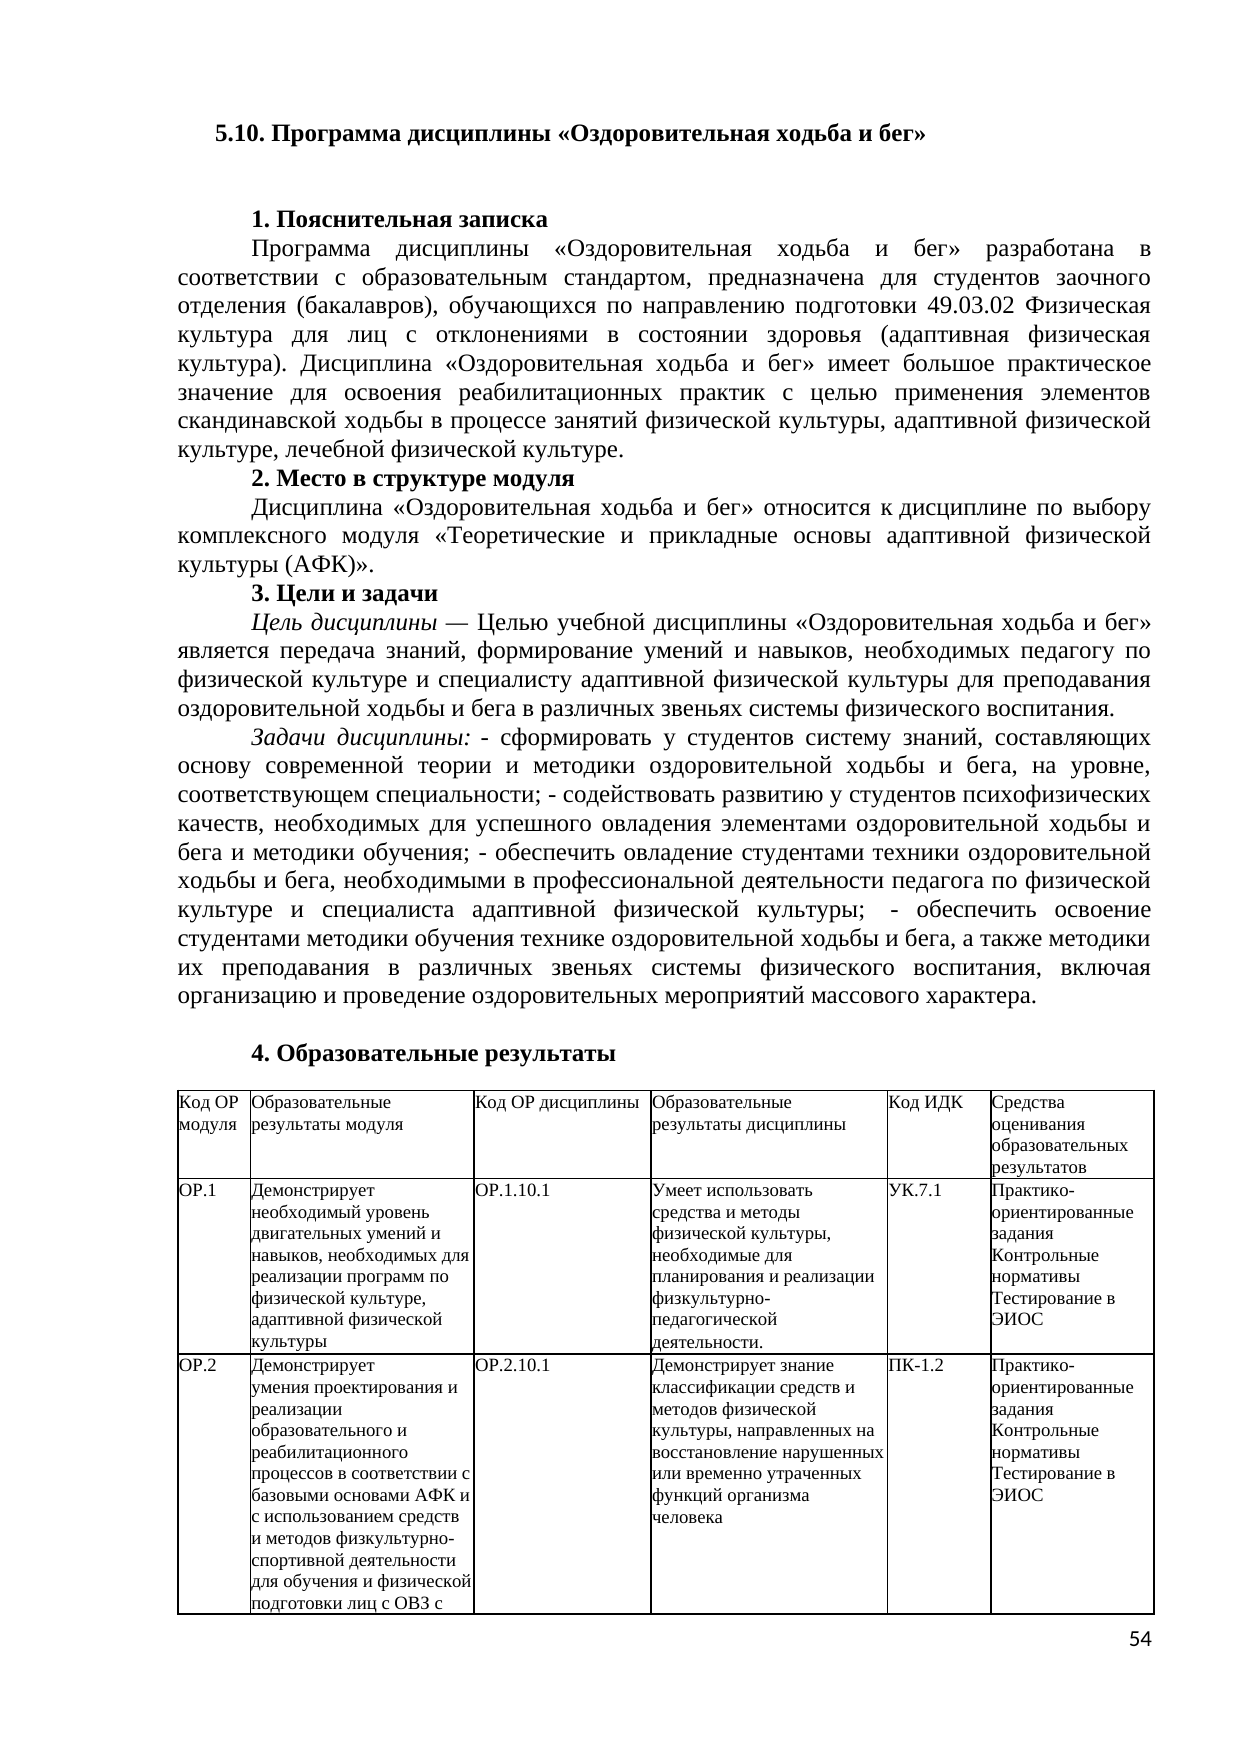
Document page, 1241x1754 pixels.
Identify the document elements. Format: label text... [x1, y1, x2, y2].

text 2. Место в структуре модуля [177, 463, 1152, 492]
table_header Код ОР дисциплины [475, 1091, 650, 1177]
table_header Код ИДК [888, 1091, 990, 1177]
table_cell ОР.1.10.1 [475, 1179, 650, 1353]
table_header Средства оценивания образовательных результатов [992, 1091, 1153, 1177]
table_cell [251, 1355, 473, 1613]
text Цель дисциплины — Целью учебной дисциплины «Оздоровительная ходьба и бег» является передача знаний, формирование умений и навыков, необходимых педагогу по физической культуре и специалисту адаптивной физической культуры для преподавания оздоровительной ходьбы и бега в различных звеньях системы физического воспитания. [177, 607, 1152, 722]
text Программа дисциплины «Оздоровительная ходьба и бег» разработана в соответствии с образовательным стандартом, предназначена для студентов заочного отделения (бакалавров), обучающихся по направлению подготовки 49.03.02 Физическая культура для лиц с отклонениями в состоянии здоровья (адаптивная физическая культура). Дисциплина «Оздоровительная ходьба и бег» имеет большое практическое значение для освоения реабилитационных практик с целью применения элементов скандинавской ходьбы в процессе занятий физической культуры, адаптивной физической культуре, лечебной физической культуре. [177, 233, 1152, 463]
table_header Образовательные результаты модуля [251, 1091, 473, 1177]
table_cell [992, 1355, 1153, 1613]
text Задачи дисциплины: - сформировать у студентов систему знаний, составляющих основу современной теории и методики оздоровительной ходьбы и бега, на уровне, соответствующем специальности; - содействовать развитию у студентов психофизических качеств, необходимых для успешного овладения элементами оздоровительной ходьбы и бега и методики обучения; - обеспечить овладение студентами техники оздоровительной ходьбы и бега, необходимыми в профессиональной деятельности педагога по физической культуре и специалиста адаптивной физической культуры; - обеспечить освоение студентами методики обучения технике оздоровительной ходьбы и бега, а также методики их преподавания в различных звеньях системы физического воспитания, включая организацию и проведение оздоровительных мероприятий массового характера. [177, 722, 1152, 1009]
subtitle 5.10. Программа дисциплины «Оздоровительная ходьба и бег» [177, 118, 1152, 147]
text 4. Образовательные результаты [177, 1038, 1152, 1067]
table_cell ПК-1.2 [888, 1355, 990, 1613]
table_header Код ОР модуля [179, 1091, 250, 1177]
text 3. Цели и задачи [177, 578, 1152, 607]
text 1. Пояснительная записка [177, 204, 1152, 233]
table_header Образовательные результаты дисциплины [652, 1091, 887, 1177]
table_cell ОР.2 [179, 1355, 250, 1613]
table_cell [652, 1355, 887, 1613]
table_cell УК.7.1 [888, 1179, 990, 1353]
table_cell ОР.1 [179, 1179, 250, 1353]
table_cell Демонстрирует необходимый уровень двигательных умений и навыков, необходимых для реализации программ по физической культуре, адаптивной физической культуры [251, 1179, 473, 1353]
text Дисциплина «Оздоровительная ходьба и бег» относится к дисциплине по выбору комплексного модуля «Теоретические и прикладные основы адаптивной физической культуры (АФК)». [177, 492, 1152, 578]
table_cell Практико-ориентированные задания Контрольные нормативы Тестирование в ЭИОС [992, 1179, 1153, 1353]
table_cell ОР.2.10.1 [475, 1355, 650, 1613]
table_cell Умеет использовать средства и методы физической культуры, необходимые для планирования и реализации физкультурно-педагогической деятельности. [652, 1179, 887, 1353]
